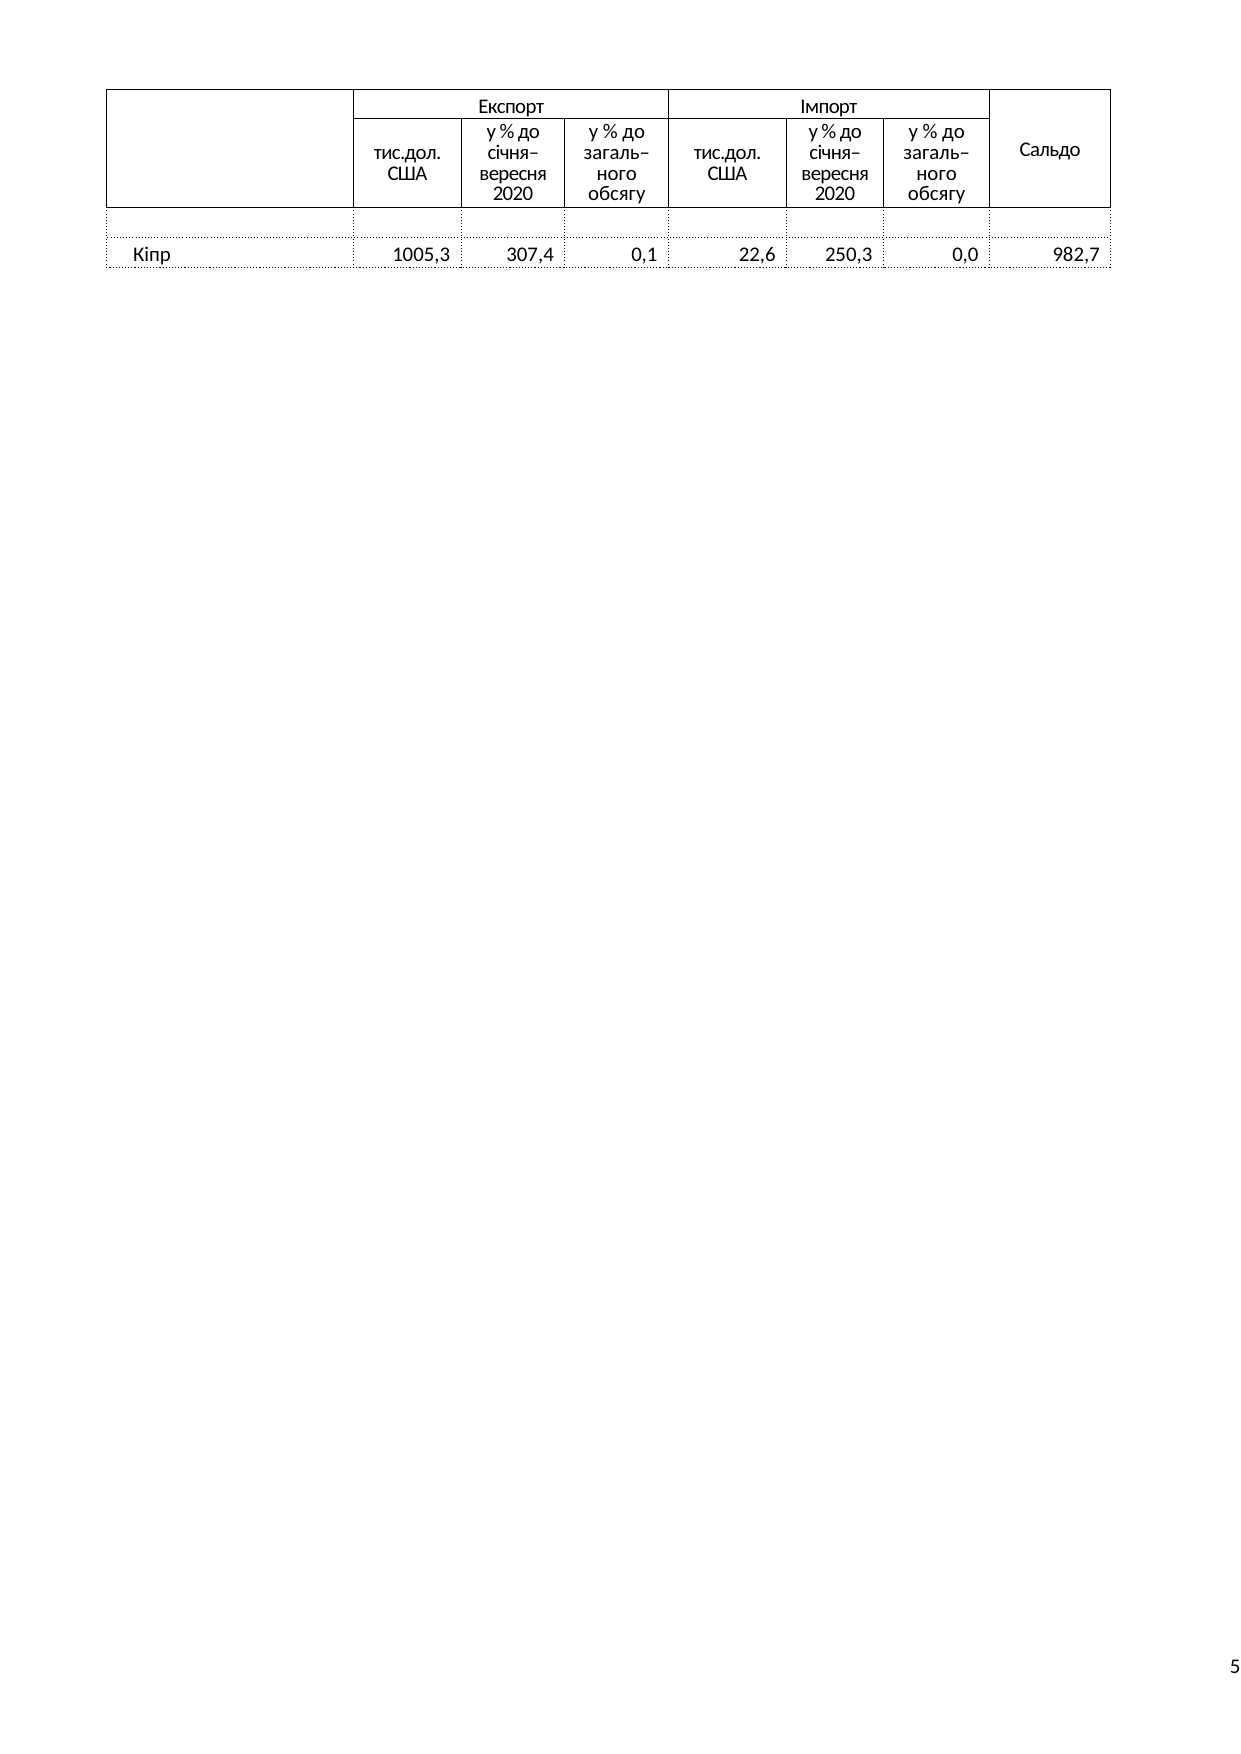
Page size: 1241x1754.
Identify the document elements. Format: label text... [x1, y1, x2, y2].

table_cell [883, 208, 989, 237]
table_cell 250,3 [787, 237, 883, 267]
table_cell 0,0 [883, 237, 989, 267]
table_cell [354, 208, 461, 237]
table_header Імпорт [669, 90, 989, 118]
table_cell [565, 208, 668, 237]
table_header [107, 90, 353, 207]
table_cell 1005,3 [354, 237, 461, 267]
table_cell [669, 208, 787, 237]
table_cell [990, 208, 1111, 237]
table_cell Кіпр [107, 237, 354, 267]
table_cell у % до загаль– ного обсягу [565, 119, 668, 207]
table_cell 0,1 [565, 237, 668, 267]
table_cell тис.дол. США [669, 119, 786, 207]
table_cell 22,6 [669, 237, 787, 267]
table_cell у % до загаль– ного обсягу [884, 119, 989, 207]
table_header Сальдо [990, 90, 1110, 207]
table_cell [107, 208, 354, 237]
table_cell тис.дол. США [354, 119, 461, 207]
table_cell 982,7 [990, 237, 1111, 267]
table_header Експорт [354, 90, 668, 118]
table_cell у % до січня–вересня 2020 [787, 119, 883, 207]
table_cell 307,4 [461, 237, 565, 267]
table_cell [787, 208, 883, 237]
table_cell [461, 208, 565, 237]
table_cell у % до січня–вересня 2020 [462, 119, 564, 207]
